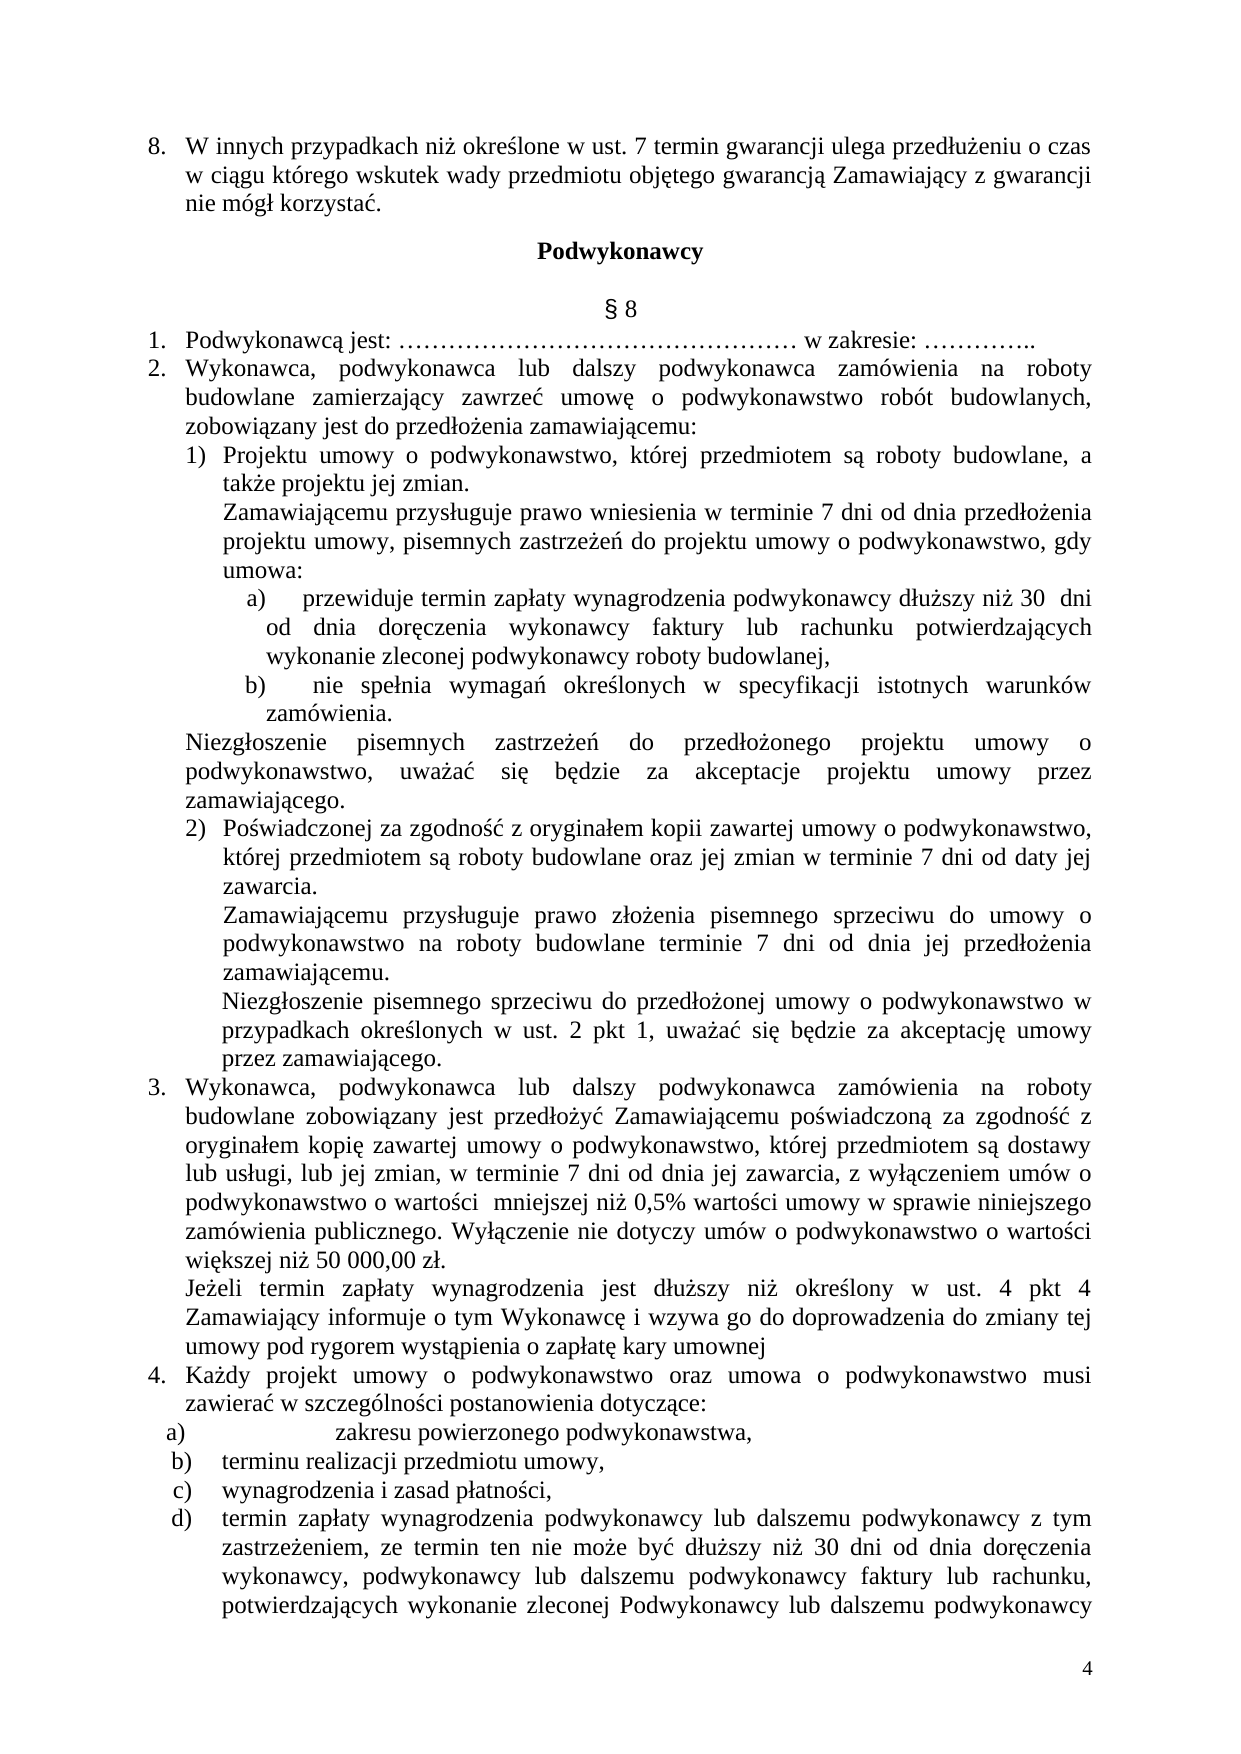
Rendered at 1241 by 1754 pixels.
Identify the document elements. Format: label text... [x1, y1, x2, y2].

list zakresu powierzonego podwykonawstwa, [185, 1417, 1092, 1446]
list Podwykonawcą jest: ………………………………………… w zakresie: ………….. [148, 325, 1092, 353]
list Projektu umowy o podwykonawstwo, której przedmiotem są roboty budowlane, a także projektu jej zmian. [185, 440, 1092, 497]
text Niezgłoszenie pisemnych zastrzeżeń do przedłożonego projektu umowy o podwykonawstwo, uważać się będzie za akceptacje projektu umowy przez zamawiającego. [185, 727, 1092, 813]
text Niezgłoszenie pisemnego sprzeciwu do przedłożonej umowy o podwykonawstwo w przypadkach określonych w ust. 2 pkt 1, uważać się będzie za akceptację umowy przez zamawiającego. [222, 986, 1092, 1072]
list przewiduje termin zapłaty wynagrodzenia podwykonawcy dłuższy niż 30 dni od dnia doręczenia wykonawcy faktury lub rachunku potwierdzających wykonanie zleconej podwykonawcy roboty budowlanej, [266, 583, 1092, 670]
text Jeżeli termin zapłaty wynagrodzenia jest dłuższy niż określony w ust. 4 pkt 4 Zamawiający informuje o tym Wykonawcę i wzywa go do doprowadzenia do zmiany tej umowy pod rygorem wystąpienia o zapłatę kary umownej [185, 1273, 1092, 1360]
list terminu realizacji przedmiotu umowy, [192, 1446, 1092, 1475]
list Wykonawca, podwykonawca lub dalszy podwykonawca zamówienia na roboty budowlane zamierzający zawrzeć umowę o podwykonawstwo robót budowlanych, zobowiązany jest do przedłożenia zamawiającemu: [148, 353, 1092, 440]
list nie spełnia wymagań określonych w specyfikacji istotnych warunków zamówienia. [266, 670, 1092, 727]
list wynagrodzenia i zasad płatności, [192, 1475, 1092, 1503]
text Podwykonawcy [148, 236, 1092, 265]
text Zamawiającemu przysługuje prawo wniesienia w terminie 7 dni od dnia przedłożenia projektu umowy, pisemnych zastrzeżeń do projektu umowy o podwykonawstwo, gdy umowa: [223, 497, 1092, 583]
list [192, 1503, 1092, 1618]
list W innych przypadkach niż określone w ust. 7 termin gwarancji ulega przedłużeniu o czas w ciągu którego wskutek wady przedmiotu objętego gwarancją Zamawiający z gwarancji nie mógł korzystać. [148, 131, 1092, 217]
text 8 [148, 294, 1092, 325]
list Każdy projekt umowy o podwykonawstwo oraz umowa o podwykonawstwo musi zawierać w szczególności postanowienia dotyczące: [148, 1360, 1092, 1417]
text Zamawiającemu przysługuje prawo złożenia pisemnego sprzeciwu do umowy o podwykonawstwo na roboty budowlane terminie 7 dni od dnia jej przedłożenia zamawiającemu. [223, 900, 1092, 986]
list Poświadczonej za zgodność z oryginałem kopii zawartej umowy o podwykonawstwo, której przedmiotem są roboty budowlane oraz jej zmian w terminie 7 dni od daty jej zawarcia. [185, 813, 1092, 900]
list Wykonawca, podwykonawca lub dalszy podwykonawca zamówienia na roboty budowlane zobowiązany jest przedłożyć Zamawiającemu poświadczoną za zgodność z oryginałem kopię zawartej umowy o podwykonawstwo, której przedmiotem są dostawy lub usługi, lub jej zmian, w terminie 7 dni od dnia jej zawarcia, z wyłączeniem umów o podwykonawstwo o wartości mniejszej niż 0,5% wartości umowy w sprawie niniejszego zamówienia publicznego. Wyłączenie nie dotyczy umów o podwykonawstwo o wartości większej niż 50 000,00 zł. [148, 1072, 1092, 1273]
